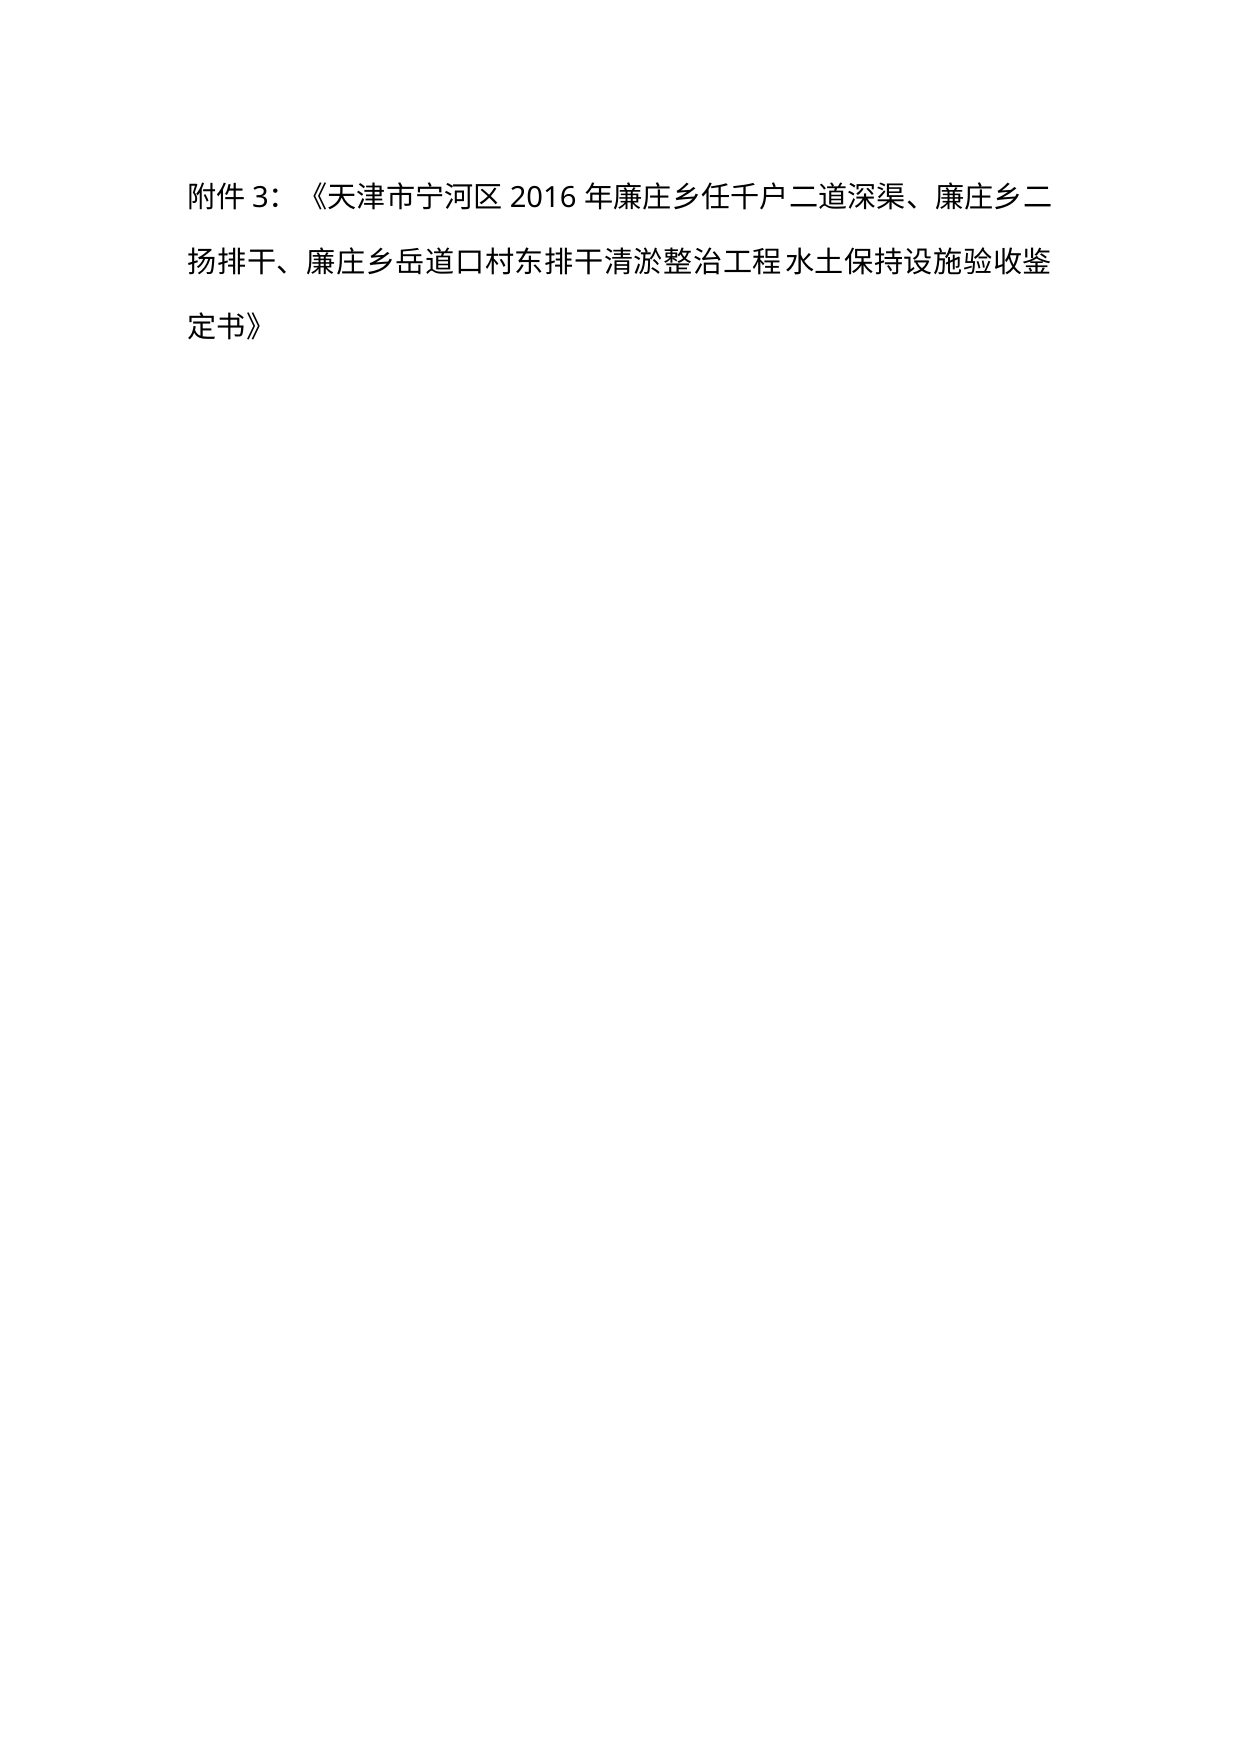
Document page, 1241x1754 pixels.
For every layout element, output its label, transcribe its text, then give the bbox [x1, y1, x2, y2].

text 附件3：《天津市宁河区 2016 年廉庄乡任千户二道深渠、廉庄乡二扬排干、廉庄乡岳道口村东排干清淤整治工程水土保持设施验收鉴定书》 [187, 162, 1053, 357]
